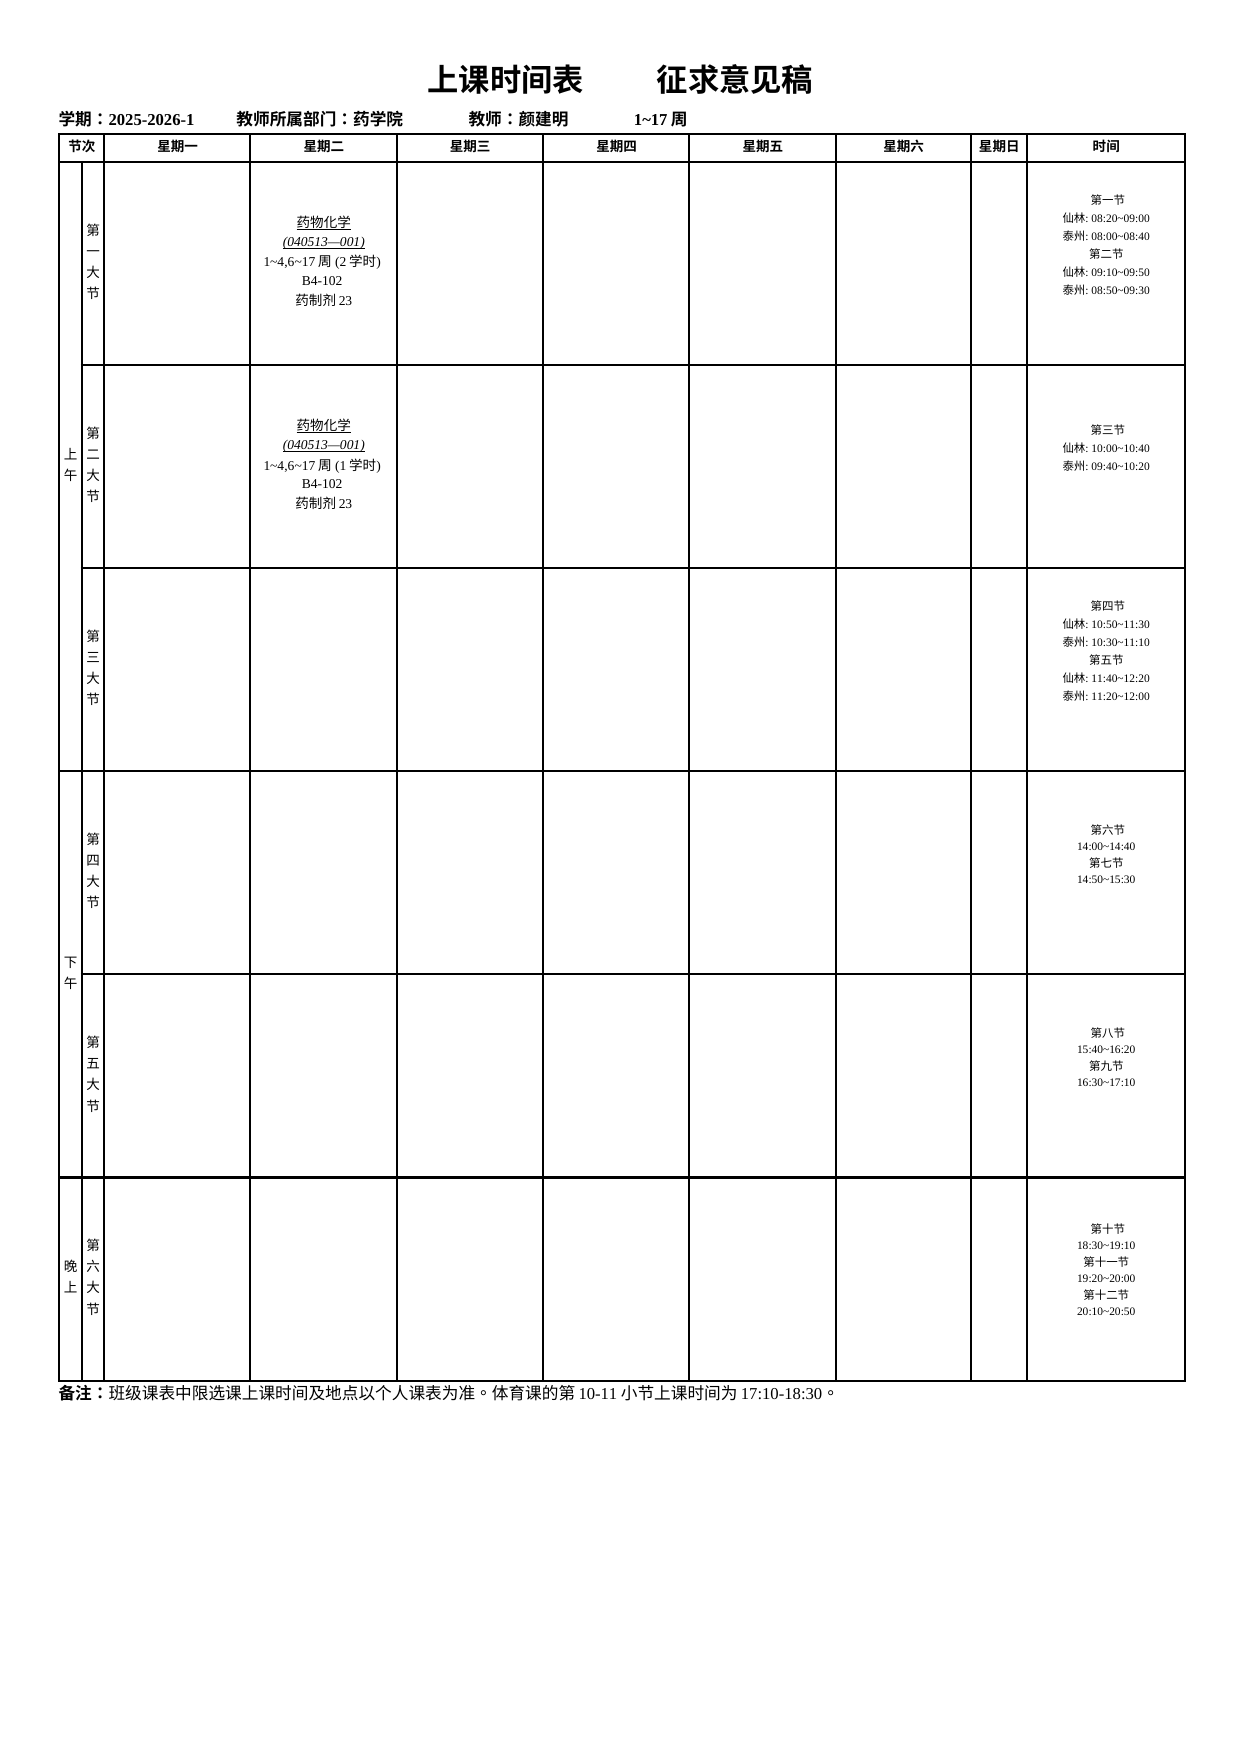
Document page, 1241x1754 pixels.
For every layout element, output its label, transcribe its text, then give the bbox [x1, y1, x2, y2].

table_cell [972, 163, 1026, 364]
table_cell 下午 [60, 772, 81, 1176]
table_cell 第六大节 [83, 1179, 103, 1379]
table_cell [544, 569, 688, 770]
table_header 星期一 [105, 135, 249, 161]
table_cell [972, 1179, 1026, 1379]
table_cell [972, 975, 1026, 1176]
table_cell [837, 366, 970, 567]
table_header 星期五 [690, 135, 835, 161]
table_cell [105, 366, 249, 567]
table_cell [105, 772, 249, 973]
table_cell [398, 366, 542, 567]
table_cell [690, 366, 835, 567]
table_cell [837, 1179, 970, 1379]
table_cell [398, 1179, 542, 1379]
table_cell 第三大节 [83, 569, 103, 770]
table_cell [837, 975, 970, 1176]
table_cell [398, 772, 542, 973]
table_header 星期二 [251, 135, 396, 161]
table_cell [105, 1179, 249, 1379]
table_cell 第四节 仙林: 10:50~11:30 泰州: 10:30~11:10 第五节 仙林: 11:40~12:20 泰州: 11:20~12:00 [1028, 569, 1184, 770]
table_cell 第二大节 [83, 366, 103, 567]
table_cell 第三节 仙林: 10:00~10:40 泰州: 09:40~10:20 [1028, 366, 1184, 567]
table_cell 晚上 [60, 1179, 81, 1379]
table_header 星期四 [544, 135, 688, 161]
table_cell [690, 163, 835, 364]
table_cell [690, 569, 835, 770]
table_cell 第十节 18:30~19:10 第十一节 19:20~20:00 第十二节 20:10~20:50 [1028, 1179, 1184, 1379]
text 上课时间表 征求意见稿 [58, 58, 1182, 101]
table_cell [972, 772, 1026, 973]
table_cell [398, 975, 542, 1176]
table_cell 第一节 仙林: 08:20~09:00 泰州: 08:00~08:40 第二节 仙林: 09:10~09:50 泰州: 08:50~09:30 [1028, 163, 1184, 364]
table_cell [105, 163, 249, 364]
table_cell [972, 366, 1026, 567]
table_cell [398, 569, 542, 770]
table_cell 第四大节 [83, 772, 103, 973]
table_cell [544, 163, 688, 364]
table_cell [837, 569, 970, 770]
table_cell [251, 772, 396, 973]
table_cell [398, 163, 542, 364]
table_cell [251, 975, 396, 1176]
table_cell 药物化学 (040513—001) 1~4,6~17周 (1学时) B4-102 药制剂23 [251, 366, 396, 567]
table_cell [837, 772, 970, 973]
table_cell [544, 975, 688, 1176]
table_header 星期三 [398, 135, 542, 161]
table_cell [105, 975, 249, 1176]
table_cell [690, 1179, 835, 1379]
table_cell [251, 569, 396, 770]
table_header 节次 [60, 135, 103, 161]
table_cell 上午 [60, 163, 81, 770]
table_header 星期六 [837, 135, 970, 161]
table_cell 第八节 15:40~16:20 第九节 16:30~17:10 [1028, 975, 1184, 1176]
text 学期：2025-2026-1 教师所属部门：药学院 教师：颜建明 1~17周 [58, 107, 1182, 130]
table_header 时间 [1028, 135, 1184, 161]
table_cell 药物化学 (040513—001) 1~4,6~17周 (2学时) B4-102 药制剂23 [251, 163, 396, 364]
text 备注：班级课表中限选课上课时间及地点以个人课表为准。体育课的第10-11小节上课时间为17:10-18:30。 [58, 1382, 1182, 1404]
table_cell 第一大节 [83, 163, 103, 364]
table_cell [837, 163, 970, 364]
table_cell [690, 772, 835, 973]
table_header 星期日 [972, 135, 1026, 161]
table_cell [544, 1179, 688, 1379]
table_cell [251, 1179, 396, 1379]
table_cell [544, 366, 688, 567]
table_cell [544, 772, 688, 973]
table_cell [105, 569, 249, 770]
table_cell 第五大节 [83, 975, 103, 1176]
table_cell 第六节 14:00~14:40 第七节 14:50~15:30 [1028, 772, 1184, 973]
table_cell [690, 975, 835, 1176]
table_cell [972, 569, 1026, 770]
